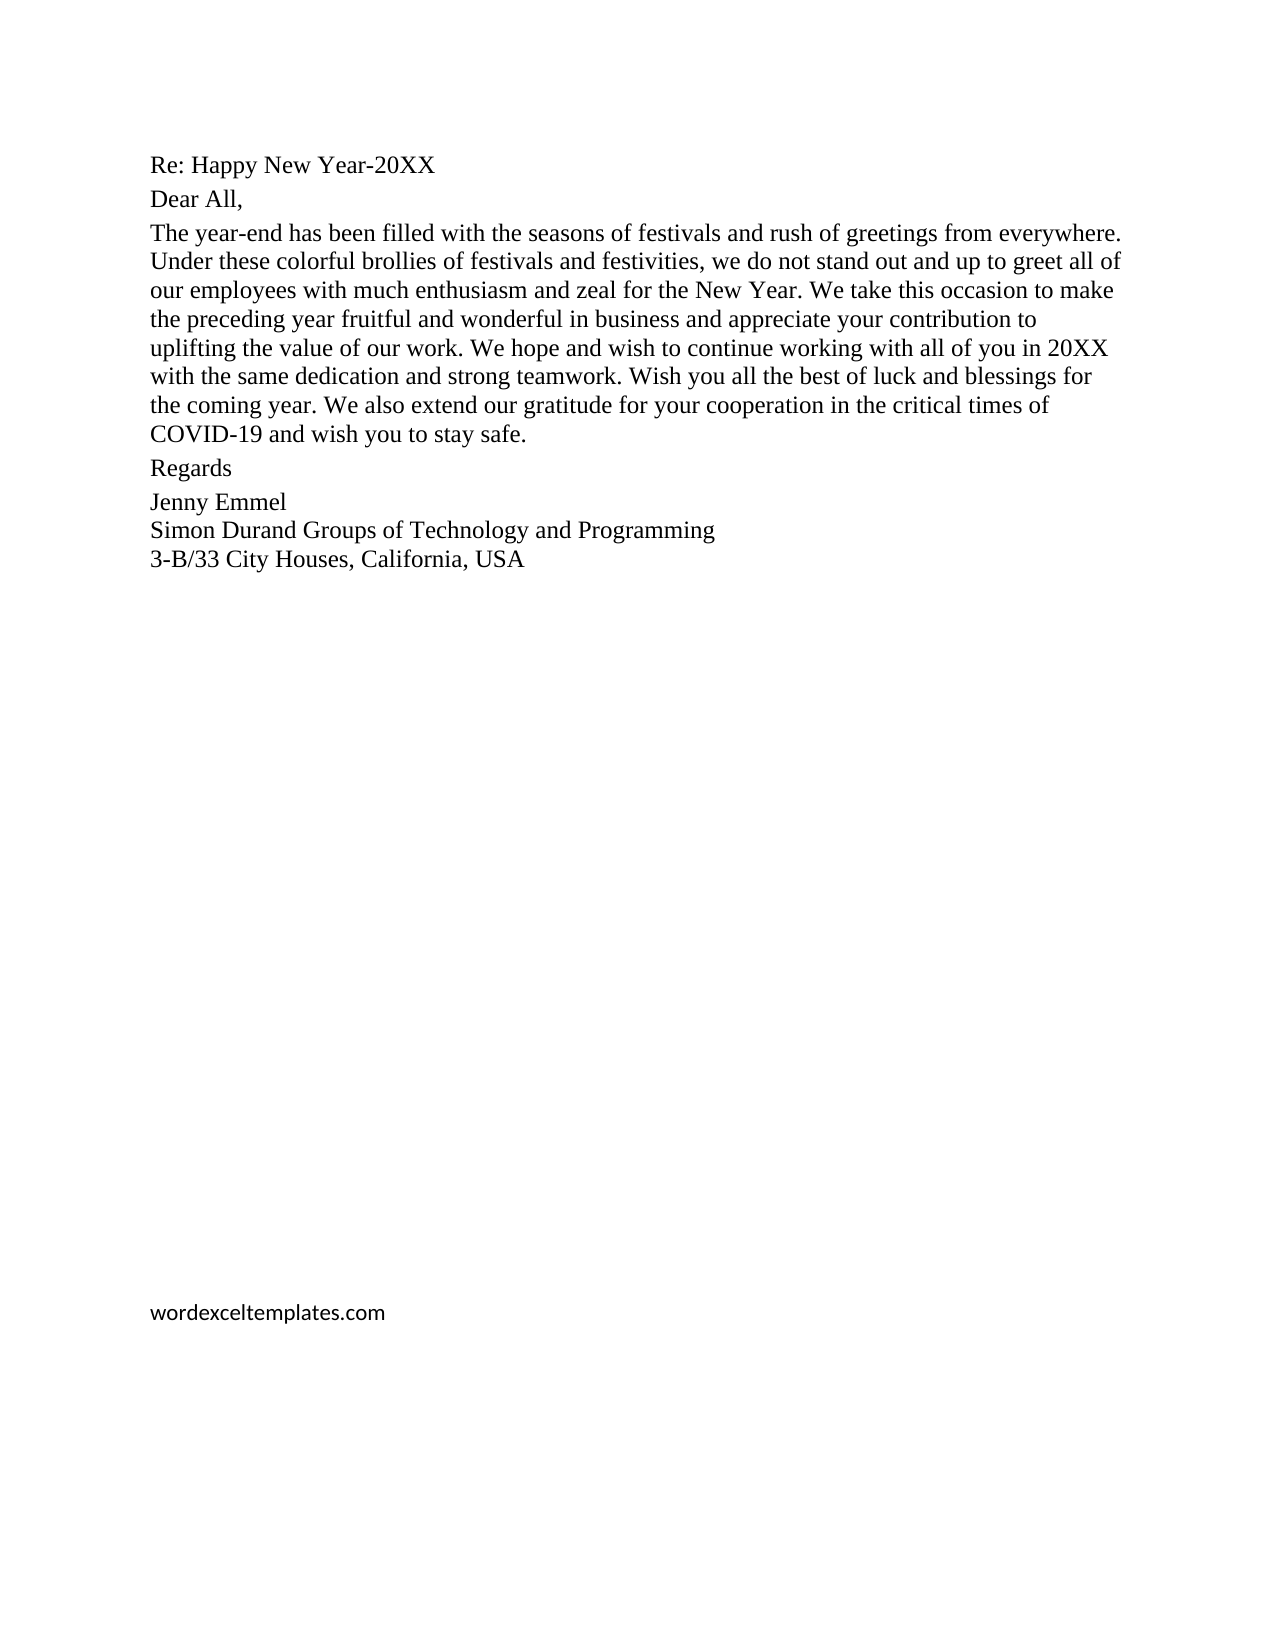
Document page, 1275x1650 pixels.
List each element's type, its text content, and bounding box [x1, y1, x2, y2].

text Regards [150, 453, 1125, 482]
text Re: Happy New Year-20XX [150, 150, 1125, 179]
text Jenny Emmel Simon Durand Groups of Technology and Programming 3-B/33 City Houses, California, USA [150, 487, 1125, 573]
text The year-end has been filled with the seasons of festivals and rush of greetings from everywhere. Under these colorful brollies of festivals and festivities, we do not stand out and up to greet all of our employees with much enthusiasm and zeal for the New Year. We take this occasion to make the preceding year fruitful and wonderful in business and appreciate your contribution to uplifting the value of our work. We hope and wish to continue working with all of you in 20XX with the same dedication and strong teamwork. Wish you all the best of luck and blessings for the coming year. We also extend our gratitude for your cooperation in the critical times of COVID-19 and wish you to stay safe. [150, 218, 1125, 448]
text wordexceltemplates.com [150, 1268, 1125, 1326]
text Dear All, [150, 184, 1125, 213]
